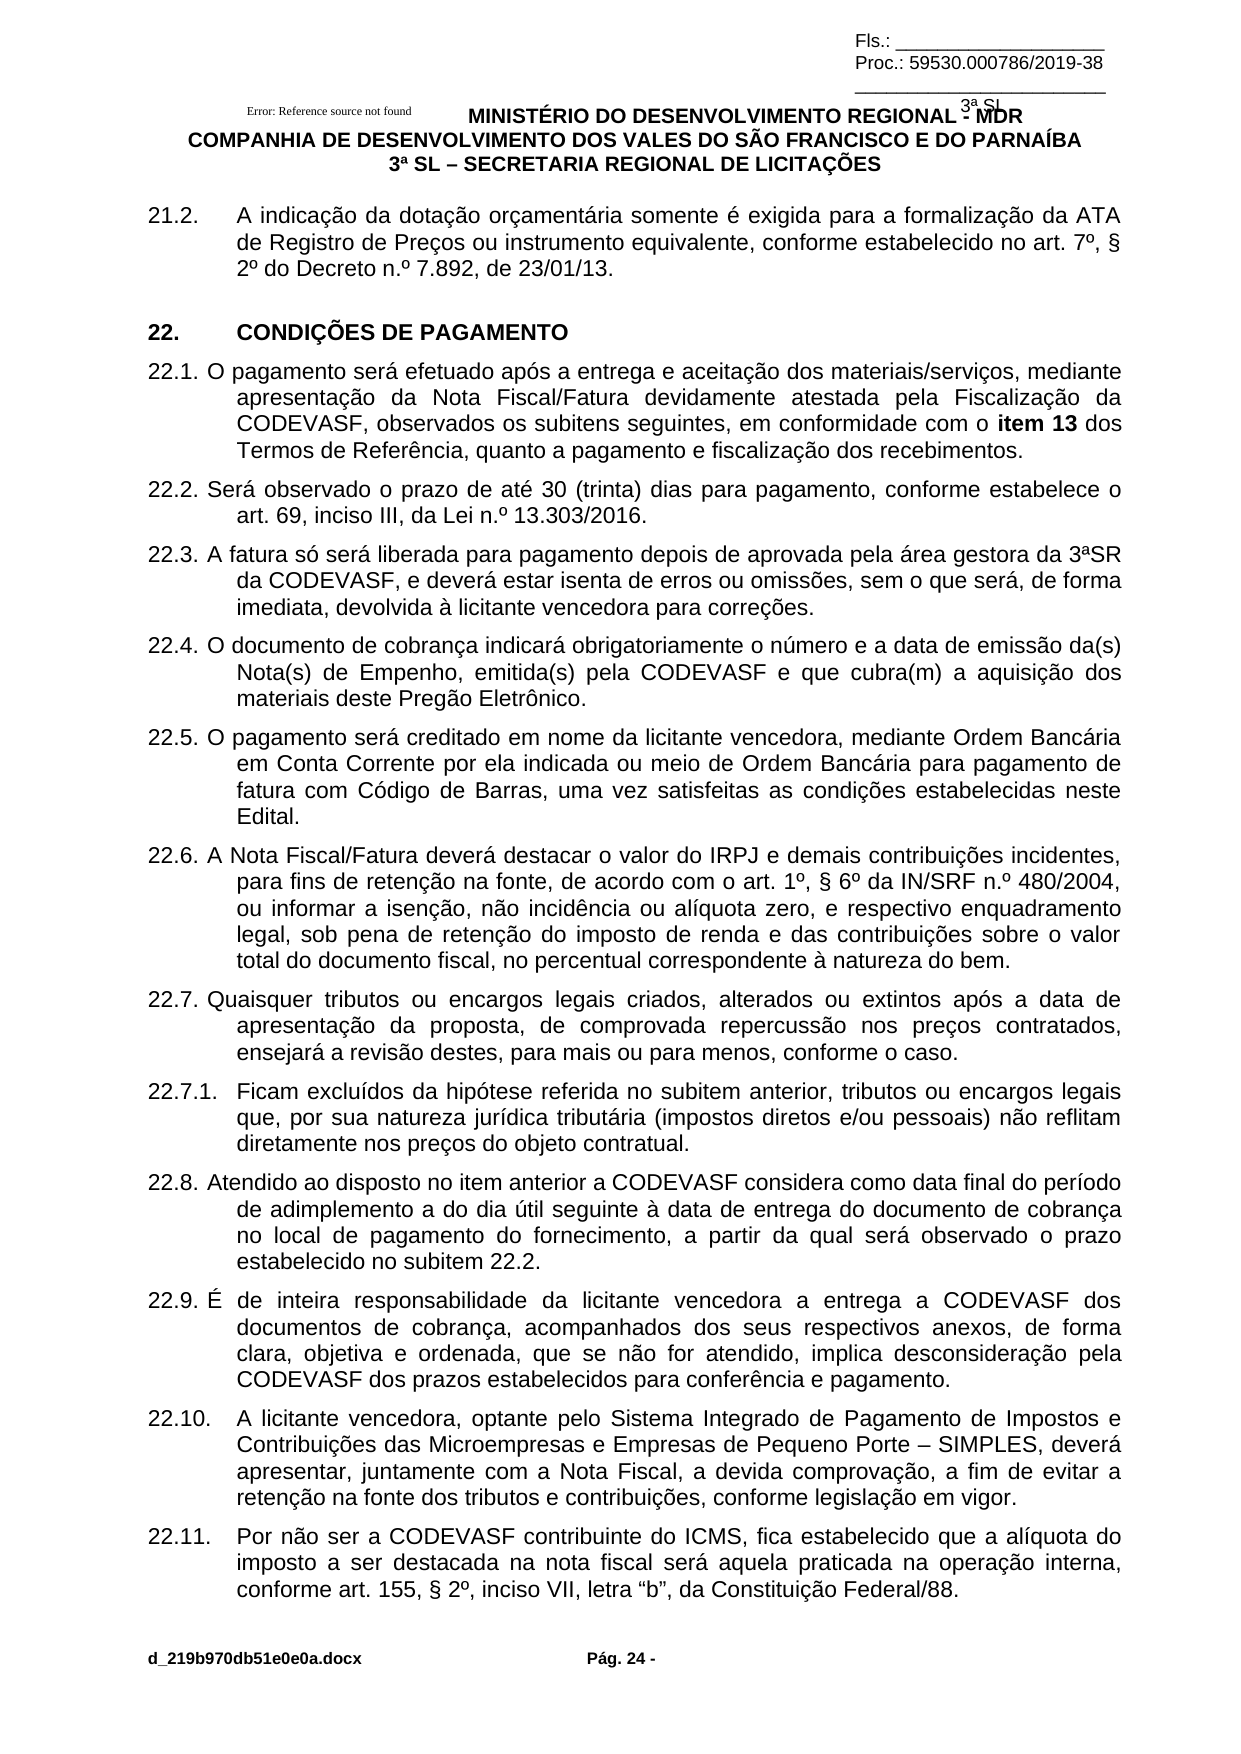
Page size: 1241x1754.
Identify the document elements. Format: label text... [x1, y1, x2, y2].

list CONDIÇÕES DE PAGAMENTO [148, 319, 1122, 345]
list Quaisquer tributos ou encargos legais criados, alterados ou extintos após a data de apresentação da proposta, de comprovada repercussão nos preços contratados, ensejará a revisão destes, para mais ou para menos, conforme o caso. [148, 986, 1122, 1065]
list A licitante vencedora, optante pelo Sistema Integrado de Pagamento de Impostos e Contribuições das Microempresas e Empresas de Pequeno Porte – SIMPLES, deverá apresentar, juntamente com a Nota Fiscal, a devida comprovação, a fim de evitar a retenção na fonte dos tributos e contribuições, conforme legislação em vigor. [148, 1405, 1122, 1511]
list O pagamento será efetuado após a entrega e aceitação dos materiais/serviços, mediante apresentação da Nota Fiscal/Fatura devidamente atestada pela Fiscalização da CODEVASF, observados os subitens seguintes, em conformidade com o item 13 dos Termos de Referência, quanto a pagamento e fiscalização dos recebimentos. [148, 358, 1122, 463]
list É de inteira responsabilidade da licitante vencedora a entrega a CODEVASF dos documentos de cobrança, acompanhados dos seus respectivos anexos, de forma clara, objetiva e ordenada, que se não for atendido, implica desconsideração pela CODEVASF dos prazos estabelecidos para conferência e pagamento. [148, 1287, 1122, 1393]
list A indicação da dotação orçamentária somente é exigida para a formalização da ATA de Registro de Preços ou instrumento equivalente, conforme estabelecido no art. 7º, § 2º do Decreto n.º 7.892, de 23/01/13. [148, 202, 1122, 281]
list Atendido ao disposto no item anterior a CODEVASF considera como data final do período de adimplemento a do dia útil seguinte à data de entrega do documento de cobrança no local de pagamento do fornecimento, a partir da qual será observado o prazo estabelecido no subitem 22.2. [148, 1169, 1122, 1275]
list O documento de cobrança indicará obrigatoriamente o número e a data de emissão da(s) Nota(s) de Empenho, emitida(s) pela CODEVASF e que cubra(m) a aquisição dos materiais deste Pregão Eletrônico. [148, 632, 1122, 711]
list O pagamento será creditado em nome da licitante vencedora, mediante Ordem Bancária em Conta Corrente por ela indicada ou meio de Ordem Bancária para pagamento de fatura com Código de Barras, uma vez satisfeitas as condições estabelecidas neste Edital. [148, 724, 1122, 829]
list A Nota Fiscal/Fatura deverá destacar o valor do IRPJ e demais contribuições incidentes, para fins de retenção na fonte, de acordo com o art. 1º, § 6º da IN/SRF n.º 480/2004, ou informar a isenção, não incidência ou alíquota zero, e respectivo enquadramento legal, sob pena de retenção do imposto de renda e das contribuições sobre o valor total do documento fiscal, no percentual correspondente à natureza do bem. [148, 842, 1122, 974]
list Ficam excluídos da hipótese referida no subitem anterior, tributos ou encargos legais que, por sua natureza jurídica tributária (impostos diretos e/ou pessoais) não reflitam diretamente nos preços do objeto contratual. [148, 1078, 1122, 1157]
list A fatura só será liberada para pagamento depois de aprovada pela área gestora da 3ªSR da CODEVASF, e deverá estar isenta de erros ou omissões, sem o que será, de forma imediata, devolvida à licitante vencedora para correções. [148, 541, 1122, 620]
list Será observado o prazo de até 30 (trinta) dias para pagamento, conforme estabelece o art. 69, inciso III, da Lei n.º 13.303/2016. [148, 476, 1122, 528]
list Por não ser a CODEVASF contribuinte do ICMS, fica estabelecido que a alíquota do imposto a ser destacada na nota fiscal será aquela praticada na operação interna, conforme art. 155, § 2º, inciso VII, letra “b”, da Constituição Federal/88. [148, 1523, 1122, 1602]
